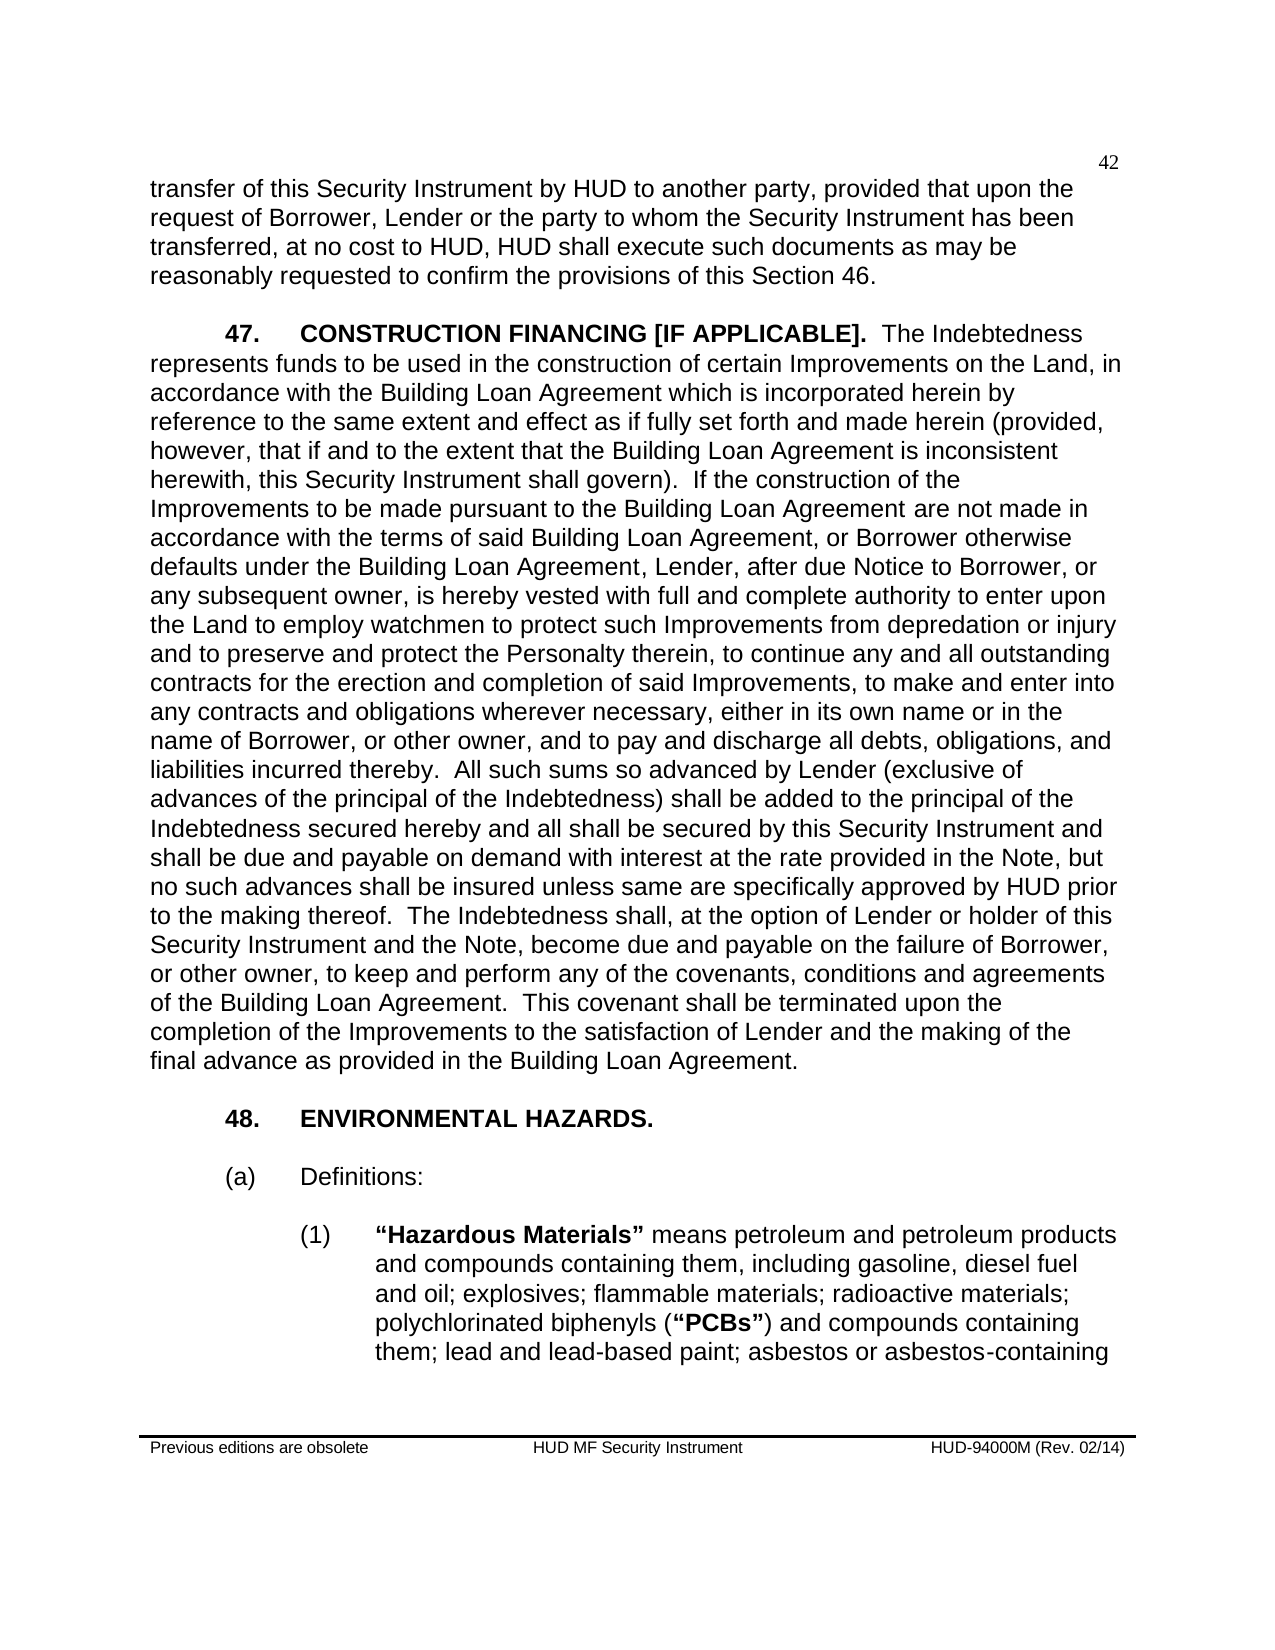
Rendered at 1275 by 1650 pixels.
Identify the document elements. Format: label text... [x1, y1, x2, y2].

text 48. ENVIRONMENTAL HAZARDS. [150, 1104, 1125, 1133]
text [300, 1220, 1125, 1366]
text (a) Definitions: [150, 1162, 1125, 1191]
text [150, 174, 1125, 290]
text 47. CONSTRUCTION FINANCING [IF APPLICABLE]. The Indebtedness represents funds to be used in the construction of certain Improvements on the Land, in accordance with the Building Loan Agreement which is incorporated herein by reference to the same extent and effect as if fully set forth and made herein (provided, however, that if and to the extent that the Building Loan Agreement is inconsistent herewith, this Security Instrument shall govern). If the construction of the Improvements to be made pursuant to the Building Loan Agreement are not made in accordance with the terms of said Building Loan Agreement, or Borrower otherwise defaults under the Building Loan Agreement, Lender, after due Notice to Borrower, or any subsequent owner, is hereby vested with full and complete authority to enter upon the Land to employ watchmen to protect such Improvements from depredation or injury and to preserve and protect the Personalty therein, to continue any and all outstanding contracts for the erection and completion of said Improvements, to make and enter into any contracts and obligations wherever necessary, either in its own name or in the name of Borrower, or other owner, and to pay and discharge all debts, obligations, and liabilities incurred thereby. All such sums so advanced by Lender (exclusive of advances of the principal of the Indebtedness) shall be added to the principal of the Indebtedness secured hereby and all shall be secured by this Security Instrument and shall be due and payable on demand with interest at the rate provided in the Note, but no such advances shall be insured unless same are specifically approved by HUD prior to the making thereof. The Indebtedness shall, at the option of Lender or holder of this Security Instrument and the Note, become due and payable on the failure of Borrower, or other owner, to keep and perform any of the covenants, conditions and agreements of the Building Loan Agreement. This covenant shall be terminated upon the completion of the Improvements to the satisfaction of Lender and the making of the final advance as provided in the Building Loan Agreement. [150, 319, 1125, 1075]
